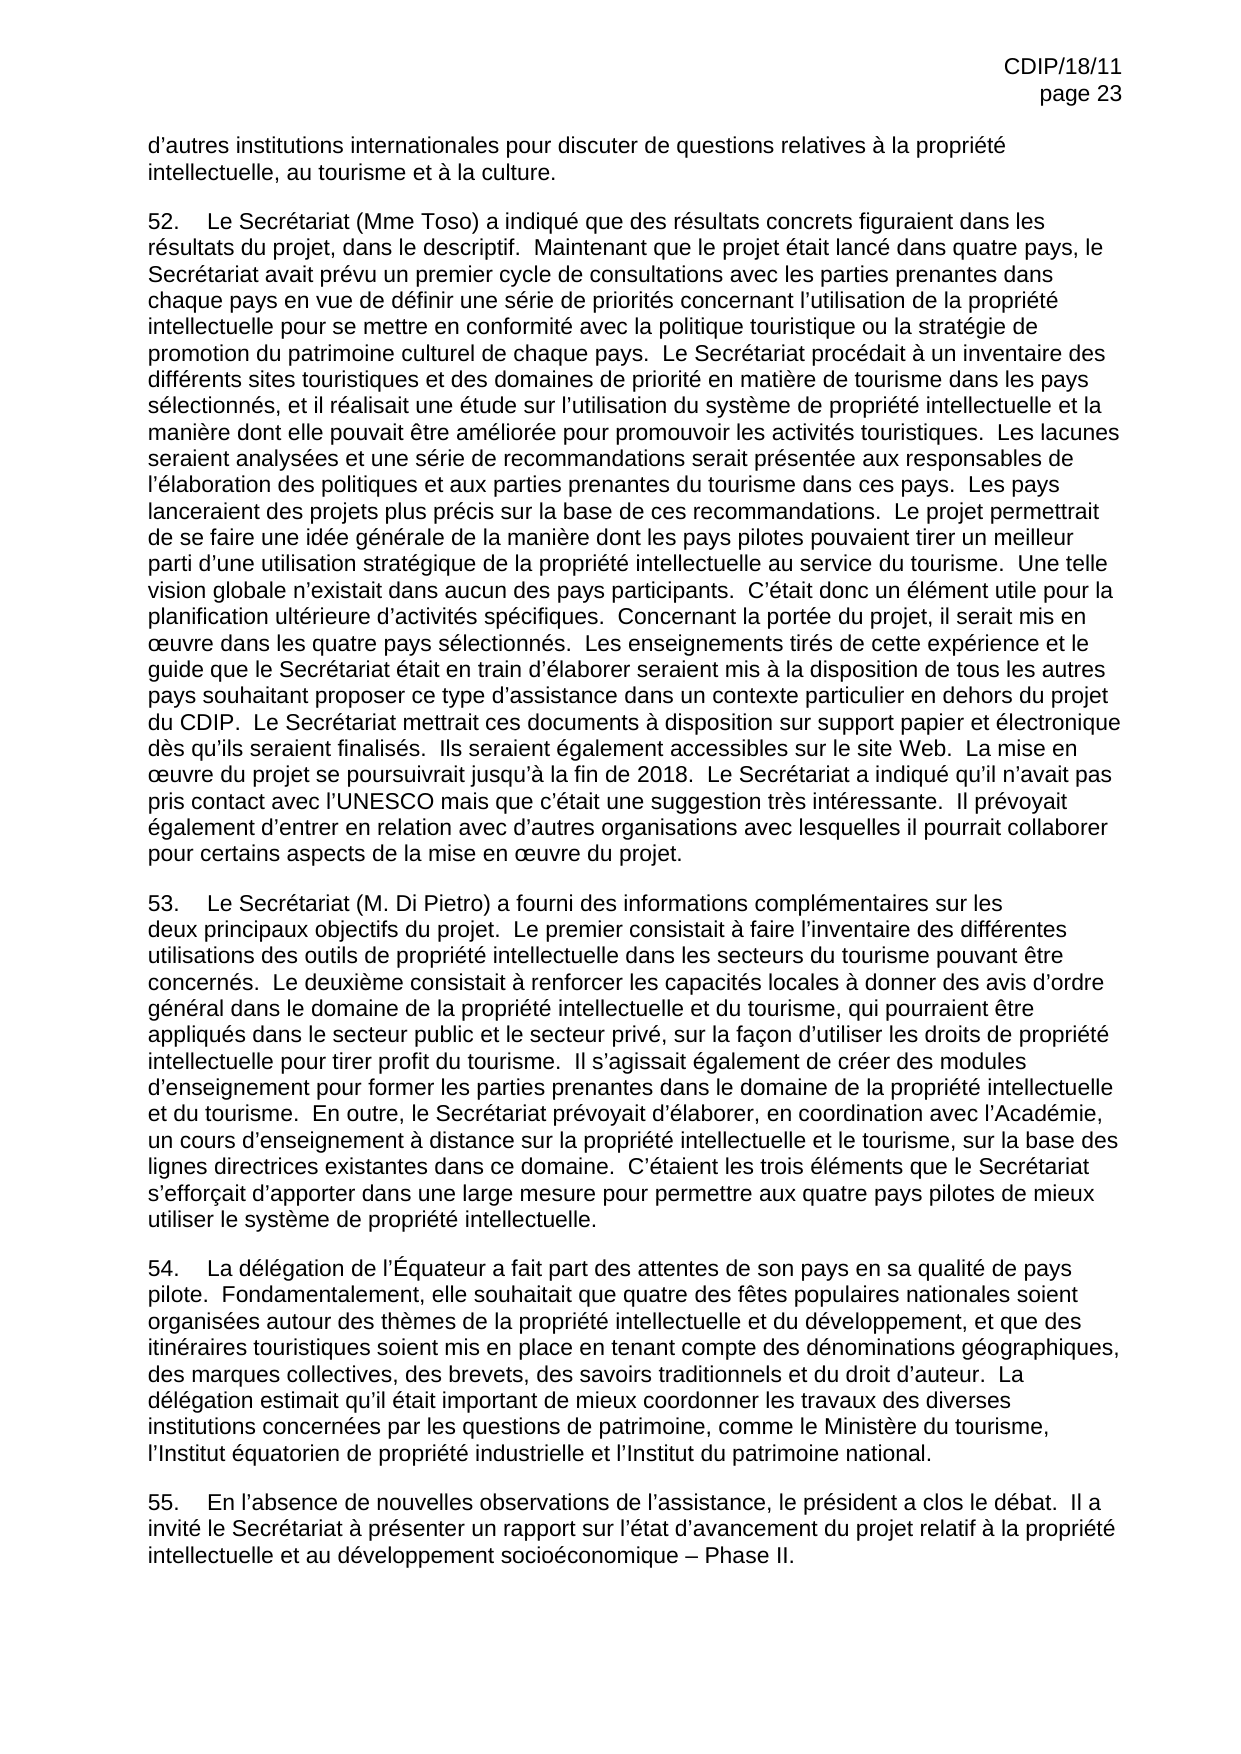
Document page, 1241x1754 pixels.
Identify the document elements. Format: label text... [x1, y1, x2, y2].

text En l’absence de nouvelles observations de l’assistance, le président a clos le débat. Il a invité le Secrétariat à présenter un rapport sur l’état d’avancement du projet relatif à la propriété intellectuelle et au développement socioéconomique – Phase II. [148, 1489, 1122, 1568]
text Le Secrétariat (M. Di Pietro) a fourni des informations complémentaires sur les deux principaux objectifs du projet. Le premier consistait à faire l’inventaire des différentes utilisations des outils de propriété intellectuelle dans les secteurs du tourisme pouvant être concernés. Le deuxième consistait à renforcer les capacités locales à donner des avis d’ordre général dans le domaine de la propriété intellectuelle et du tourisme, qui pourraient être appliqués dans le secteur public et le secteur privé, sur la façon d’utiliser les droits de propriété intellectuelle pour tirer profit du tourisme. Il s’agissait également de créer des modules d’enseignement pour former les parties prenantes dans le domaine de la propriété intellectuelle et du tourisme. En outre, le Secrétariat prévoyait d’élaborer, en coordination avec l’Académie, un cours d’enseignement à distance sur la propriété intellectuelle et le tourisme, sur la base des lignes directrices existantes dans ce domaine. C’étaient les trois éléments que le Secrétariat s’efforçait d’apporter dans une large mesure pour permettre aux quatre pays pilotes de mieux utiliser le système de propriété intellectuelle. [148, 889, 1122, 1232]
text La délégation de l’Équateur a fait part des attentes de son pays en sa qualité de pays pilote. Fondamentalement, elle souhaitait que quatre des fêtes populaires nationales soient organisées autour des thèmes de la propriété intellectuelle et du développement, et que des itinéraires touristiques soient mis en place en tenant compte des dénominations géographiques, des marques collectives, des brevets, des savoirs traditionnels et du droit d’auteur. La délégation estimait qu’il était important de mieux coordonner les travaux des diverses institutions concernées par les questions de patrimoine, comme le Ministère du tourisme, l’Institut équatorien de propriété industrielle et l’Institut du patrimoine national. [148, 1255, 1122, 1466]
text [148, 132, 1122, 185]
text Le Secrétariat (Mme Toso) a indiqué que des résultats concrets figuraient dans les résultats du projet, dans le descriptif. Maintenant que le projet était lancé dans quatre pays, le Secrétariat avait prévu un premier cycle de consultations avec les parties prenantes dans chaque pays en vue de définir une série de priorités concernant l’utilisation de la propriété intellectuelle pour se mettre en conformité avec la politique touristique ou la stratégie de promotion du patrimoine culturel de chaque pays. Le Secrétariat procédait à un inventaire des différents sites touristiques et des domaines de priorité en matière de tourisme dans les pays sélectionnés, et il réalisait une étude sur l’utilisation du système de propriété intellectuelle et la manière dont elle pouvait être améliorée pour promouvoir les activités touristiques. Les lacunes seraient analysées et une série de recommandations serait présentée aux responsables de l’élaboration des politiques et aux parties prenantes du tourisme dans ces pays. Les pays lanceraient des projets plus précis sur la base de ces recommandations. Le projet permettrait de se faire une idée générale de la manière dont les pays pilotes pouvaient tirer un meilleur parti d’une utilisation stratégique de la propriété intellectuelle au service du tourisme. Une telle vision globale n’existait dans aucun des pays participants. C’était donc un élément utile pour la planification ultérieure d’activités spécifiques. Concernant la portée du projet, il serait mis en œuvre dans les quatre pays sélectionnés. Les enseignements tirés de cette expérience et le guide que le Secrétariat était en train d’élaborer seraient mis à la disposition de tous les autres pays souhaitant proposer ce type d’assistance dans un contexte particulier en dehors du projet du CDIP. Le Secrétariat mettrait ces documents à disposition sur support papier et électronique dès qu’ils seraient finalisés. Ils seraient également accessibles sur le site Web. La mise en œuvre du projet se poursuivrait jusqu’à la fin de 2018. Le Secrétariat a indiqué qu’il n’avait pas pris contact avec l’UNESCO mais que c’était une suggestion très intéressante. Il prévoyait également d’entrer en relation avec d’autres organisations avec lesquelles il pourrait collaborer pour certains aspects de la mise en œuvre du projet. [148, 208, 1122, 867]
